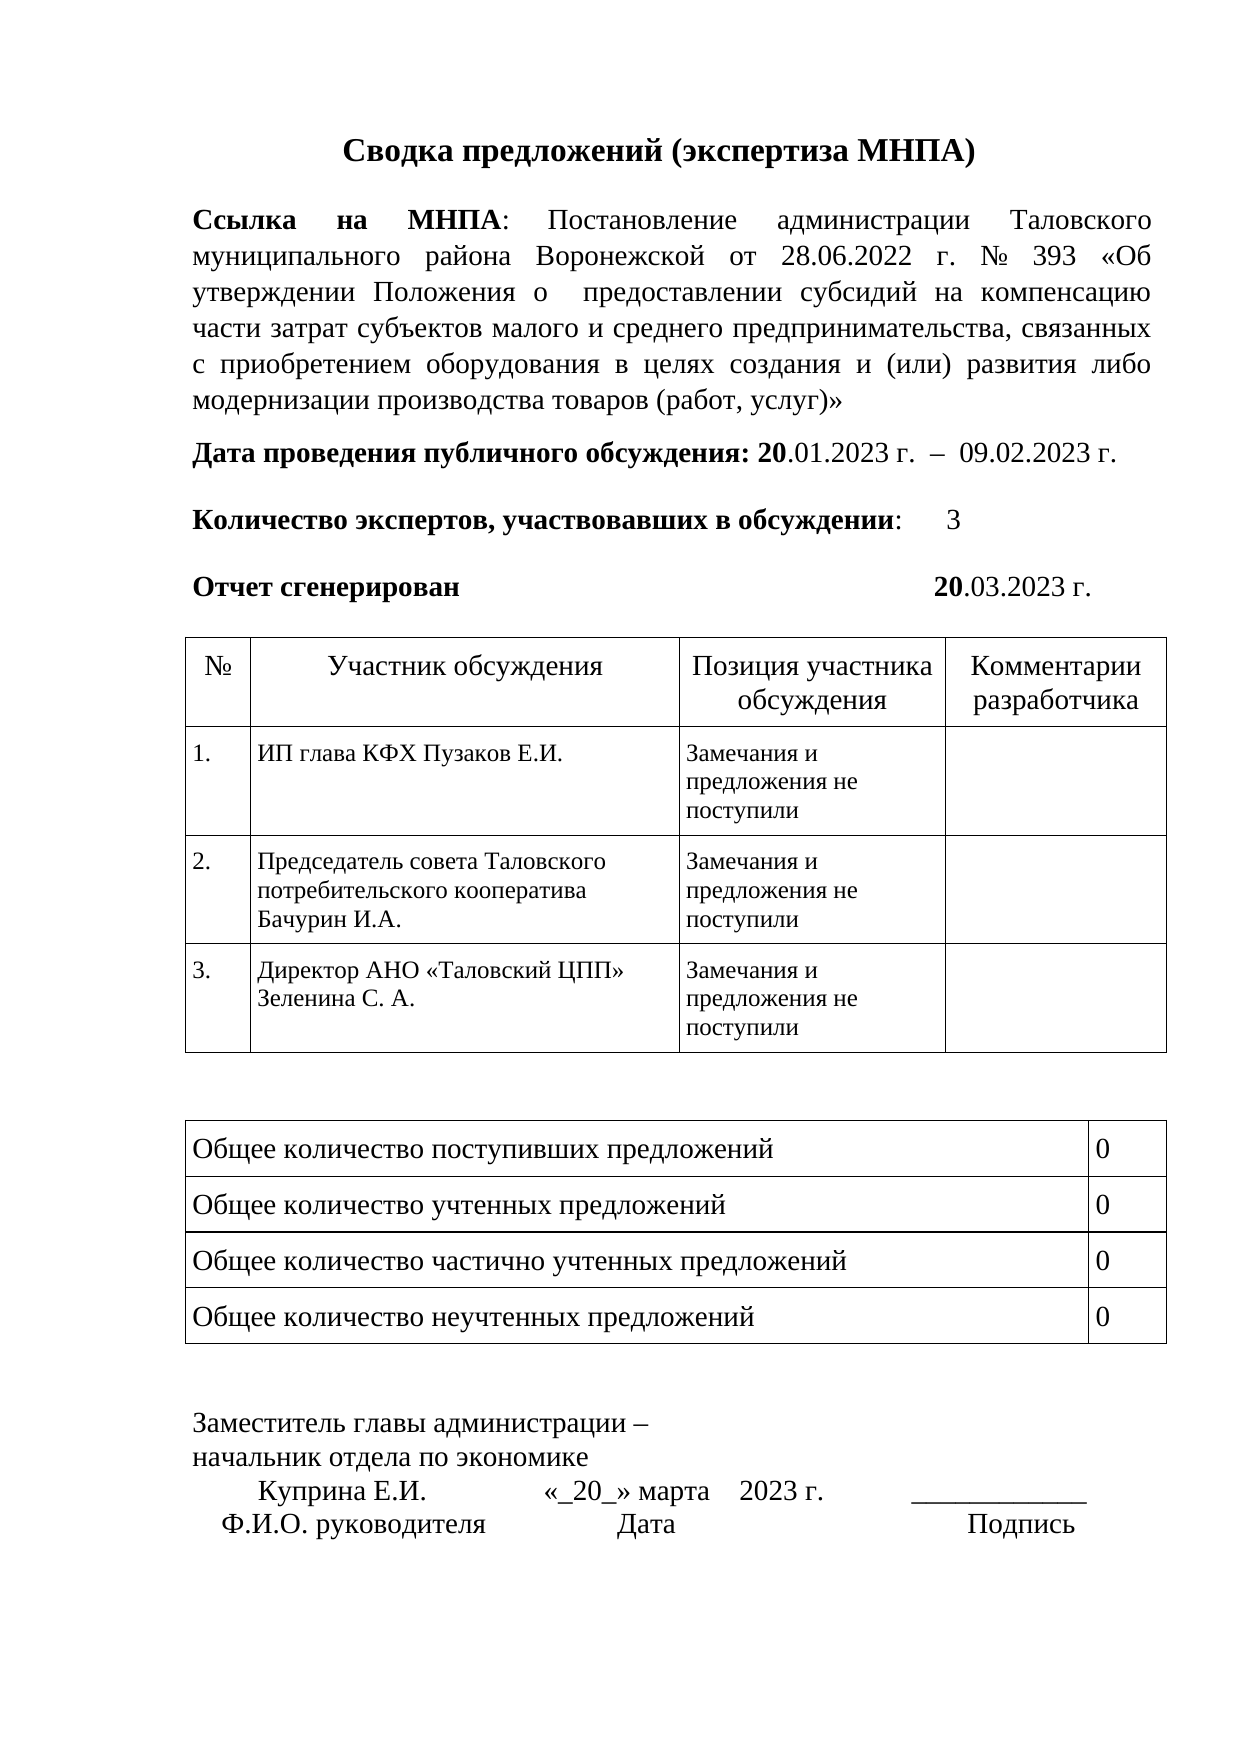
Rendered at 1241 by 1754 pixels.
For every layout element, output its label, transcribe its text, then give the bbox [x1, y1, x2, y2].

table_cell [946, 836, 1166, 943]
table_cell Замечания и предложения не поступили [680, 944, 945, 1052]
text Ссылка на МНПА: Постановление администрации Таловского муниципального района Воронежской от 28.06.2022 г. № 393 «Об утверждении Положения о предоставлении субсидий на компенсацию части затрат субъектов малого и среднего предпринимательства, связанных с приобретением оборудования в целях создания и (или) развития либо модернизации производства товаров (работ, услуг)» [192, 202, 1152, 416]
table_header Комментарии разработчика [946, 638, 1166, 726]
table_header Общее количество поступивших предложений [186, 1121, 1088, 1176]
table_cell Замечания и предложения не поступили [680, 836, 945, 943]
table_cell Общее количество частично учтенных предложений [186, 1233, 1088, 1287]
table_cell 1. [186, 727, 250, 834]
table_header 0 [1089, 1121, 1166, 1176]
table_header Позиция участника обсуждения [680, 638, 945, 726]
table_cell 3. [186, 944, 250, 1052]
text Отчет сгенерирован 20.03.2023 г. [192, 569, 1181, 603]
table_cell Председатель совета Таловского потребительского кооператива Бачурин И.А. [251, 836, 679, 943]
text Дата проведения публичного обсуждения: 20.01.2023 г. – 09.02.2023 г. [192, 435, 1181, 469]
table_cell Общее количество неучтенных предложений [186, 1288, 1088, 1343]
table_cell 0 [1089, 1177, 1166, 1231]
table_cell Директор АНО «Таловский ЦПП» Зеленина С. А. [251, 944, 679, 1052]
text начальник отдела по экономике [192, 1439, 1181, 1473]
text Куприна Е.И. «_20_» марта 2023 г. ____________ [192, 1473, 1181, 1506]
table_cell Общее количество учтенных предложений [186, 1177, 1088, 1231]
table_cell [946, 727, 1166, 834]
text Заместитель главы администрации – [192, 1406, 1181, 1439]
table_header № [186, 638, 250, 726]
text Количество экспертов, участвовавших в обсуждении: 3 [192, 502, 1181, 536]
text Ф.И.О. руководителя Дата Подпись [192, 1506, 1181, 1540]
table_header Участник обсуждения [251, 638, 679, 726]
table_cell 0 [1089, 1288, 1166, 1343]
table_cell 2. [186, 836, 250, 943]
table_cell Замечания и предложения не поступили [680, 727, 945, 834]
table_cell [946, 944, 1166, 1052]
text Сводка предложений (экспертиза МНПА) [133, 130, 1181, 168]
table_cell ИП глава КФХ Пузаков Е.И. [251, 727, 679, 834]
table_cell 0 [1089, 1233, 1166, 1287]
